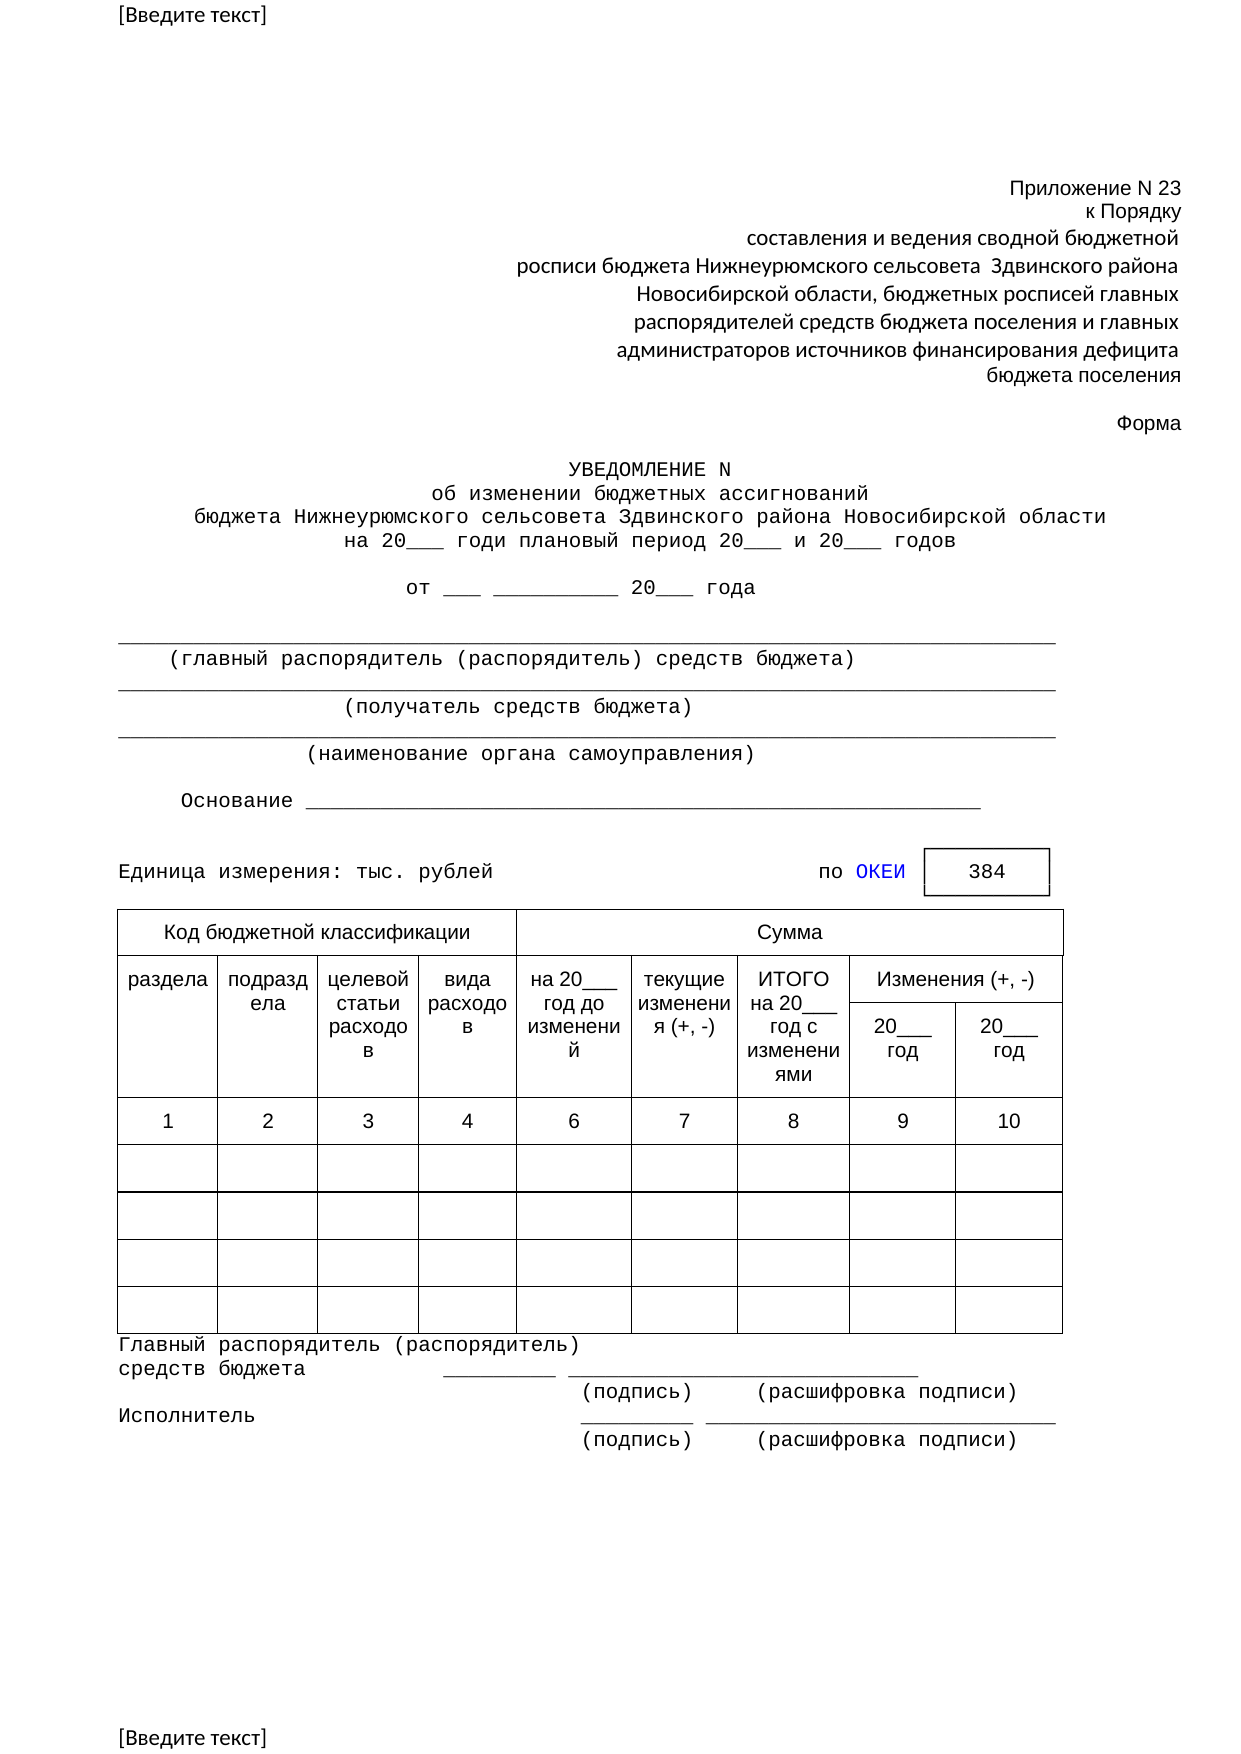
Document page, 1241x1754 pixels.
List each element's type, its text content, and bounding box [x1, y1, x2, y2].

table_cell 20___ год [850, 1003, 955, 1097]
table_cell 8 [738, 1098, 849, 1144]
text от ___ __________ 20___ года [118, 577, 1181, 601]
text (наименование органа самоуправления) [118, 743, 1181, 767]
table_cell 10 [956, 1098, 1062, 1144]
text (главный распорядитель (распорядитель) средств бюджета) [118, 648, 1181, 672]
table_cell [218, 1287, 317, 1333]
table_cell [850, 1193, 955, 1239]
table_cell 3 [318, 1098, 418, 1144]
text Приложение N 23 [118, 175, 1181, 199]
table_cell [956, 1287, 1062, 1333]
text ┌─────────┐ [118, 837, 1181, 861]
table_cell 1 [118, 1098, 217, 1144]
table_cell [738, 1193, 849, 1239]
table_cell [517, 1240, 631, 1286]
text администраторов источников финансирования дефицита [118, 335, 1179, 363]
table_cell [419, 1287, 516, 1333]
table_cell [738, 1287, 849, 1333]
table_cell 9 [850, 1098, 955, 1144]
table_cell [318, 1193, 418, 1239]
table_cell подраздела [218, 956, 317, 1097]
text Единица измерения: тыс. рублей по ОКЕИ │ 384 │ [118, 861, 1181, 885]
table_cell текущие изменения (+, -) [632, 956, 737, 1097]
text (получатель средств бюджета) [118, 696, 1181, 719]
text росписи бюджета Нижнеурюмского сельсовета Здвинского района [118, 251, 1179, 279]
table_cell [118, 1193, 217, 1239]
table_cell [956, 1145, 1062, 1191]
table_cell [738, 1145, 849, 1191]
text ___________________________________________________________________________ [118, 625, 1181, 648]
table_cell [517, 1193, 631, 1239]
text ___________________________________________________________________________ [118, 672, 1181, 696]
text УВЕДОМЛЕНИЕ N [118, 459, 1181, 483]
text средств бюджета _________ ____________________________ [118, 1358, 1181, 1382]
table_cell [118, 1287, 217, 1333]
table_cell на 20___ год до изменений [517, 956, 631, 1097]
text Исполнитель _________ ____________________________ [118, 1405, 1181, 1429]
text ___________________________________________________________________________ [118, 719, 1181, 743]
table_cell [318, 1145, 418, 1191]
table_cell [419, 1240, 516, 1286]
table_cell [850, 1240, 955, 1286]
table_cell 20___ год [956, 1003, 1062, 1097]
table_cell ИТОГО на 20___ год с изменениями [738, 956, 849, 1097]
text составления и ведения сводной бюджетной [118, 223, 1179, 251]
table_cell [632, 1287, 737, 1333]
text бюджета Нижнеурюмского сельсовета Здвинского района Новосибирской области [118, 506, 1181, 530]
table_header Сумма [517, 910, 1063, 955]
text об изменении бюджетных ассигнований [118, 483, 1181, 506]
table_cell [517, 1145, 631, 1191]
table_cell 4 [419, 1098, 516, 1144]
table_cell [956, 1193, 1062, 1239]
table_cell вида расходов [419, 956, 516, 1097]
text (подпись) (расшифровка подписи) [118, 1382, 1181, 1405]
table_cell [419, 1145, 516, 1191]
table_cell [850, 1145, 955, 1191]
text Основание ______________________________________________________ [118, 790, 1181, 814]
table_cell [218, 1193, 317, 1239]
table_cell [419, 1193, 516, 1239]
table_cell Изменения (+, -) [850, 956, 1062, 1002]
table_cell [318, 1287, 418, 1333]
table_cell 2 [218, 1098, 317, 1144]
table_cell [118, 1240, 217, 1286]
table_cell целевой статьи расходов [318, 956, 418, 1097]
table_cell [218, 1145, 317, 1191]
table_cell [632, 1193, 737, 1239]
table_cell [517, 1287, 631, 1333]
table_cell [632, 1240, 737, 1286]
table_cell [956, 1240, 1062, 1286]
text Форма [118, 411, 1181, 435]
text Новосибирской области, бюджетных росписей главных [118, 279, 1179, 307]
table_cell [118, 1145, 217, 1191]
table_cell 6 [517, 1098, 631, 1144]
table_header Код бюджетной классификации [118, 910, 516, 955]
text Главный распорядитель (распорядитель) [118, 1334, 1181, 1358]
text └─────────┘ [118, 885, 1181, 908]
table_cell [738, 1240, 849, 1286]
table_cell [318, 1240, 418, 1286]
table_cell 7 [632, 1098, 737, 1144]
text бюджета поселения [118, 363, 1181, 387]
table_cell [632, 1145, 737, 1191]
text распорядителей средств бюджета поселения и главных [118, 307, 1179, 335]
table_cell раздела [118, 956, 217, 1097]
text к Порядку [118, 199, 1181, 223]
table_cell [218, 1240, 317, 1286]
text (подпись) (расшифровка подписи) [118, 1429, 1181, 1452]
text на 20___ годи плановый период 20___ и 20___ годов [118, 530, 1181, 554]
table_cell [850, 1287, 955, 1333]
